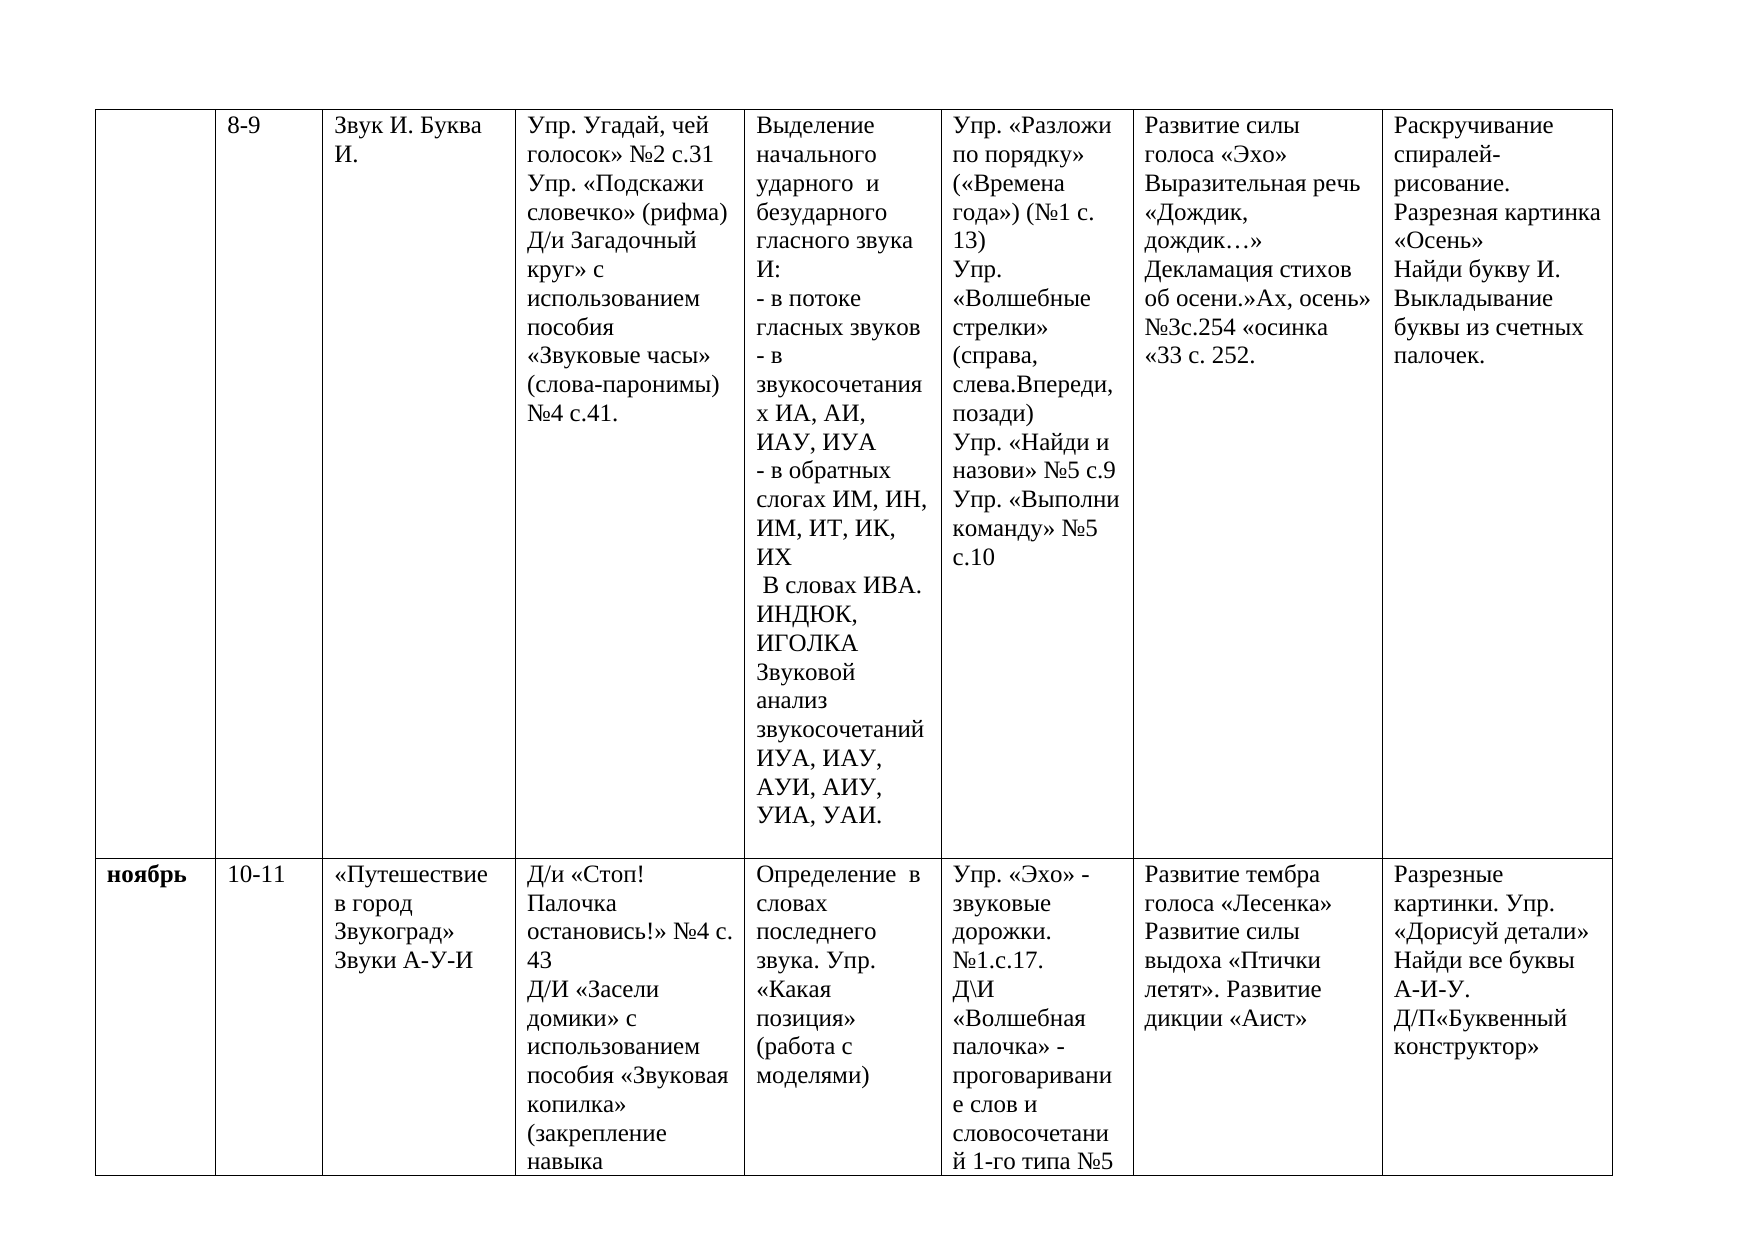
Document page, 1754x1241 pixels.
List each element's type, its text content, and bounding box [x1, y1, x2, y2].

table_cell Выделение начального ударного и безударного гласного звука И: - в потоке гласных звуков - в звукосочетаниях ИА, АИ, ИАУ, ИУА - в обратных слогах ИМ, ИН, ИМ, ИТ, ИК, ИХ В словах ИВА. ИНДЮК, ИГОЛКА Звуковой анализ звукосочетаний ИУА, ИАУ, АУИ, АИУ, УИА, УАИ. [745, 110, 941, 858]
table_cell Раскручивание спиралей- рисование. Разрезная картинка «Осень» Найди букву И. Выкладывание буквы из счетных палочек. [1383, 110, 1612, 858]
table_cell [516, 859, 744, 1175]
table_cell ноябрь [96, 859, 215, 1175]
table_cell 8-9 [216, 110, 322, 858]
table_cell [1134, 859, 1382, 1175]
table_cell Звук И. Буква И. [323, 110, 515, 858]
table_cell Упр. Угадай, чей голосок» №2 с.31 Упр. «Подскажи словечко» (рифма) Д/и Загадочный круг» с использованием пособия «Звуковые часы» (слова-паронимы) №4 с.41. [516, 110, 744, 858]
table_cell [96, 110, 215, 858]
table_cell Развитие силы голоса «Эхо» Выразительная речь «Дождик, дождик…» Декламация стихов об осени.»Ах, осень» №3с.254 «осинка «33 с. 252. [1134, 110, 1382, 858]
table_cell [745, 859, 941, 1175]
table_cell 10-11 [216, 859, 322, 1175]
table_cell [323, 859, 515, 1175]
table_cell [1383, 859, 1612, 1175]
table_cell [942, 859, 1133, 1175]
table_cell Упр. «Разложи по порядку» («Времена года») (№1 с. 13) Упр. «Волшебные стрелки» (справа, слева.Впереди, позади) Упр. «Найди и назови» №5 с.9 Упр. «Выполни команду» №5 с.10 [942, 110, 1133, 858]
